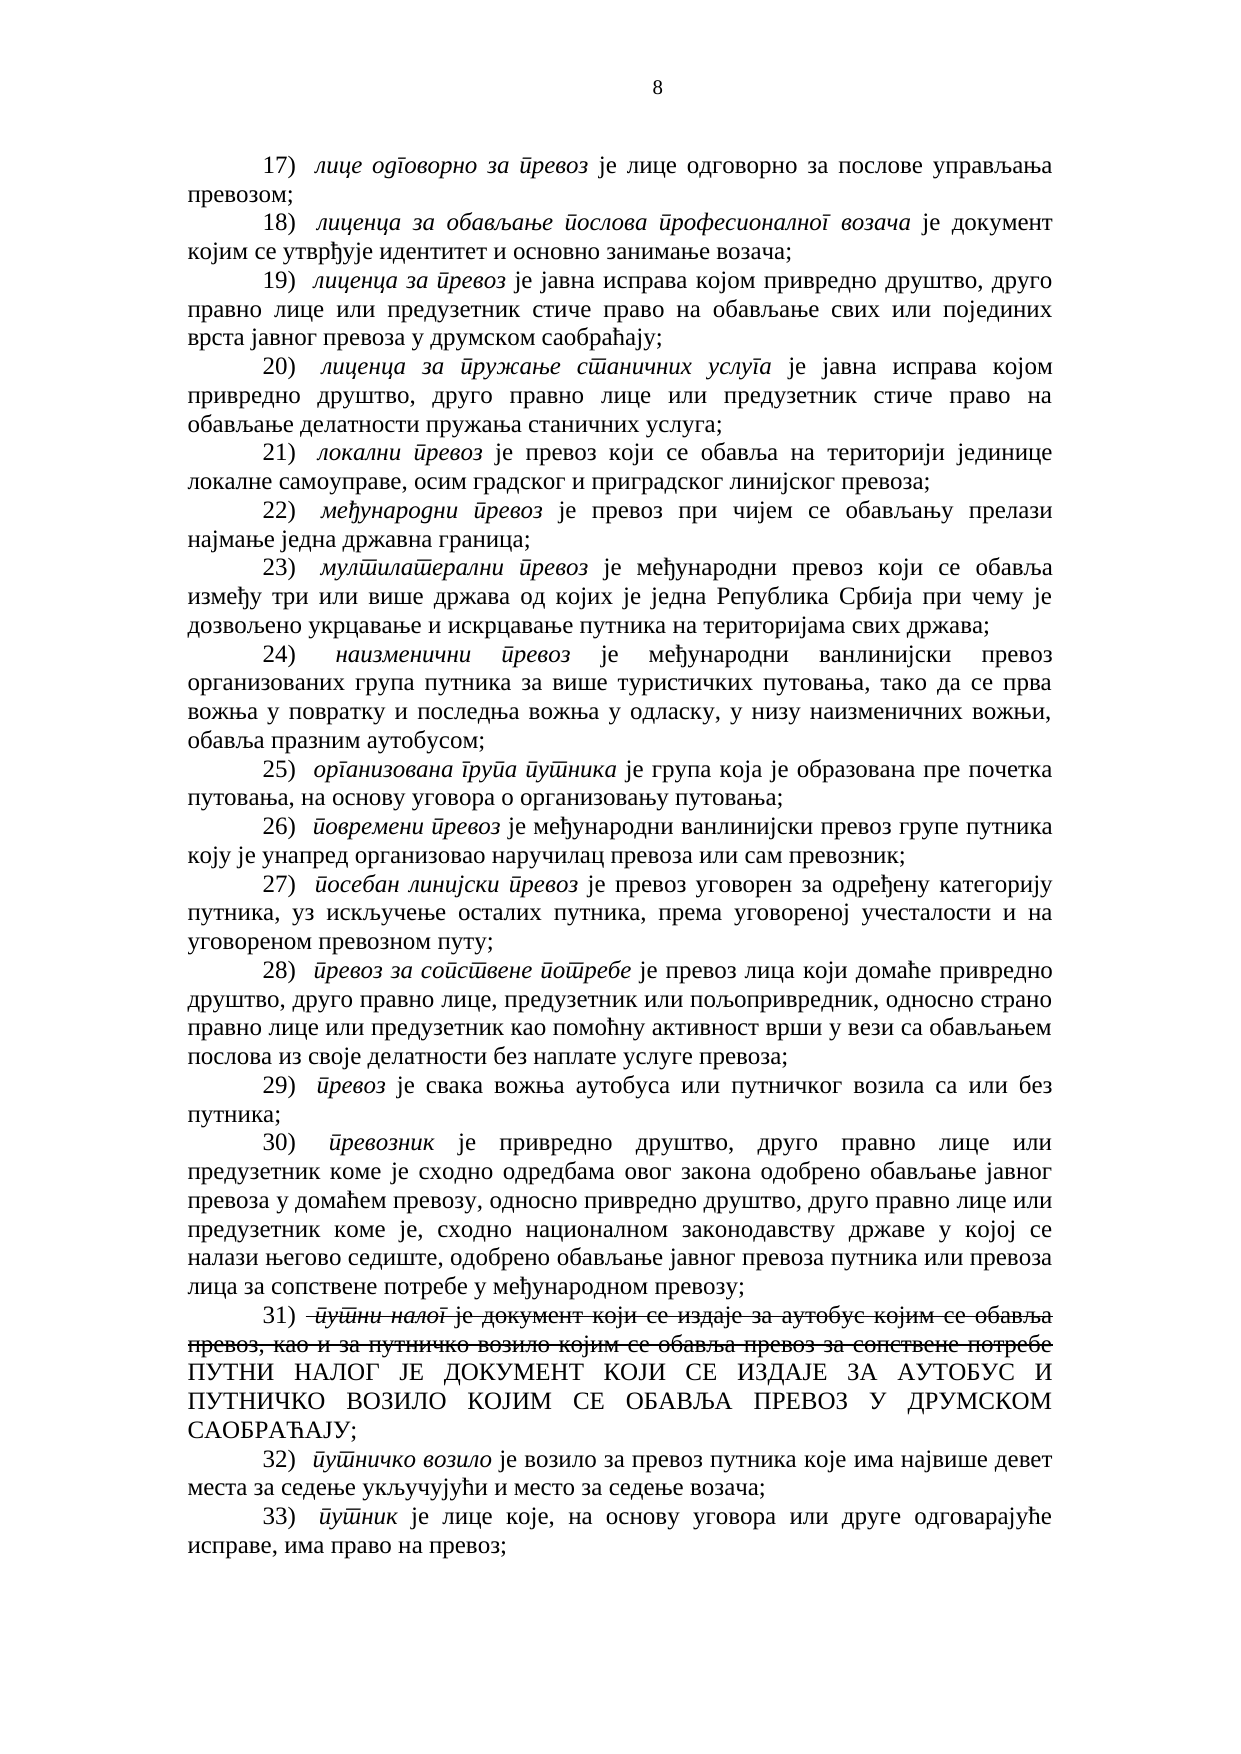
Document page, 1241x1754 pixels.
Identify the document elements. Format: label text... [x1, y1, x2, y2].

list лиценца за превоз је јавна исправа којом привредно друштво, друго правно лице или предузетник стиче право на обављање свих или појединих врста јавног превоза у друмском саобраћају; [187, 265, 1053, 351]
list превозник је привредно друштво, друго правно лице или предузетник коме је сходно одредбама овог закона одобрено обављање јавног превоза у домаћем превозу, односно привредно друштво, друго правно лице или предузетник коме је, сходно националном законодавству државе у којој се налази његово седиште, одобрено обављање јавног превоза путника или превоза лица за сопствене потребе у међународном превозу; [187, 1127, 1053, 1300]
list организована група путника је група која је образована пре почетка путовања, на основу уговора о организовању путовања; [187, 754, 1053, 811]
list локални превоз је превоз који се обавља на територији јединице локалне самоуправе, осим градског и приградског линијског превоза; [187, 437, 1053, 495]
list повремени превоз је међународни ванлинијски превоз групе путника коју је унапред организовао наручилац превоза или сам превозник; [187, 811, 1053, 869]
list путничко возило је возило за превоз путника које има највише девет места за седење укључујући и место за седење возача; [187, 1444, 1053, 1501]
list међународни превоз је превоз при чијем се обављању прелази најмање једна државна граница; [187, 495, 1053, 552]
list лиценца за пружање станичних услуга је јавна исправа којом привредно друштво, друго правно лице или предузетник стиче право на обављање делатности пружања станичних услуга; [187, 351, 1053, 437]
list путник је лице које, на основу уговора или друге одговарајуће исправе, има право на превоз; [187, 1501, 1053, 1559]
list мултилатерални превоз је међународни превоз који се обавља између три или више држава од којих је једна Република Србија при чему је дозвољено укрцавање и искрцавање путника на територијама свих држава; [187, 552, 1053, 639]
list путни налог је документ који се издаје за аутобус којим се обавља превоз, као и за путничко возило којим се обавља превоз за сопствене потребе ПУТНИ НАЛОГ ЈЕ ДОКУМЕНТ КОЈИ СЕ ИЗДАЈЕ ЗА АУТОБУС И ПУТНИЧКО ВОЗИЛО КОЈИМ СЕ ОБАВЉА ПРЕВОЗ У ДРУМСКОМ САОБРАЋАЈУ; [187, 1300, 1053, 1344]
list наизменични превоз је међународни ванлинијски превоз организованих група путника за више туристичких путовања, тако да се прва вожња у повратку и последња вожња у одласку, у низу наизменичних вожњи, обавља празним аутобусом; [187, 639, 1053, 754]
list лице одговорно за превоз је лице одговорно за послове управљања превозом; [187, 150, 1053, 207]
list лиценца за обављање послова професионалног возача је документ којим се утврђује идентитет и основно занимање возача; [187, 207, 1053, 265]
list превоз је свака вожња аутобуса или путничког возила са или без путника; [187, 1070, 1053, 1127]
list посебан линијски превоз је превоз уговорен за одређену категорију путника, уз искључење осталих путника, према уговореној учесталости и на уговореном превозном путу; [187, 869, 1053, 955]
list путни налог је документ који се издаје за аутобус којим се обавља превоз, као и за путничко возило којим се обавља превоз за сопствене потребе ПУТНИ НАЛОГ ЈЕ ДОКУМЕНТ КОЈИ СЕ ИЗДАЈЕ ЗА АУТОБУС И ПУТНИЧКО ВОЗИЛО КОЈИМ СЕ ОБАВЉА ПРЕВОЗ У ДРУМСКОМ САОБРАЋАЈУ; [187, 1346, 1053, 1444]
list превоз за сопствене потребе је превоз лица који домаће привредно друштво, друго правно лице, предузетник или пољопривредник, односно страно правно лице или предузетник као помоћну активност врши у вези са обављањем послова из своје делатности без наплате услуге превоза; [187, 955, 1053, 1070]
